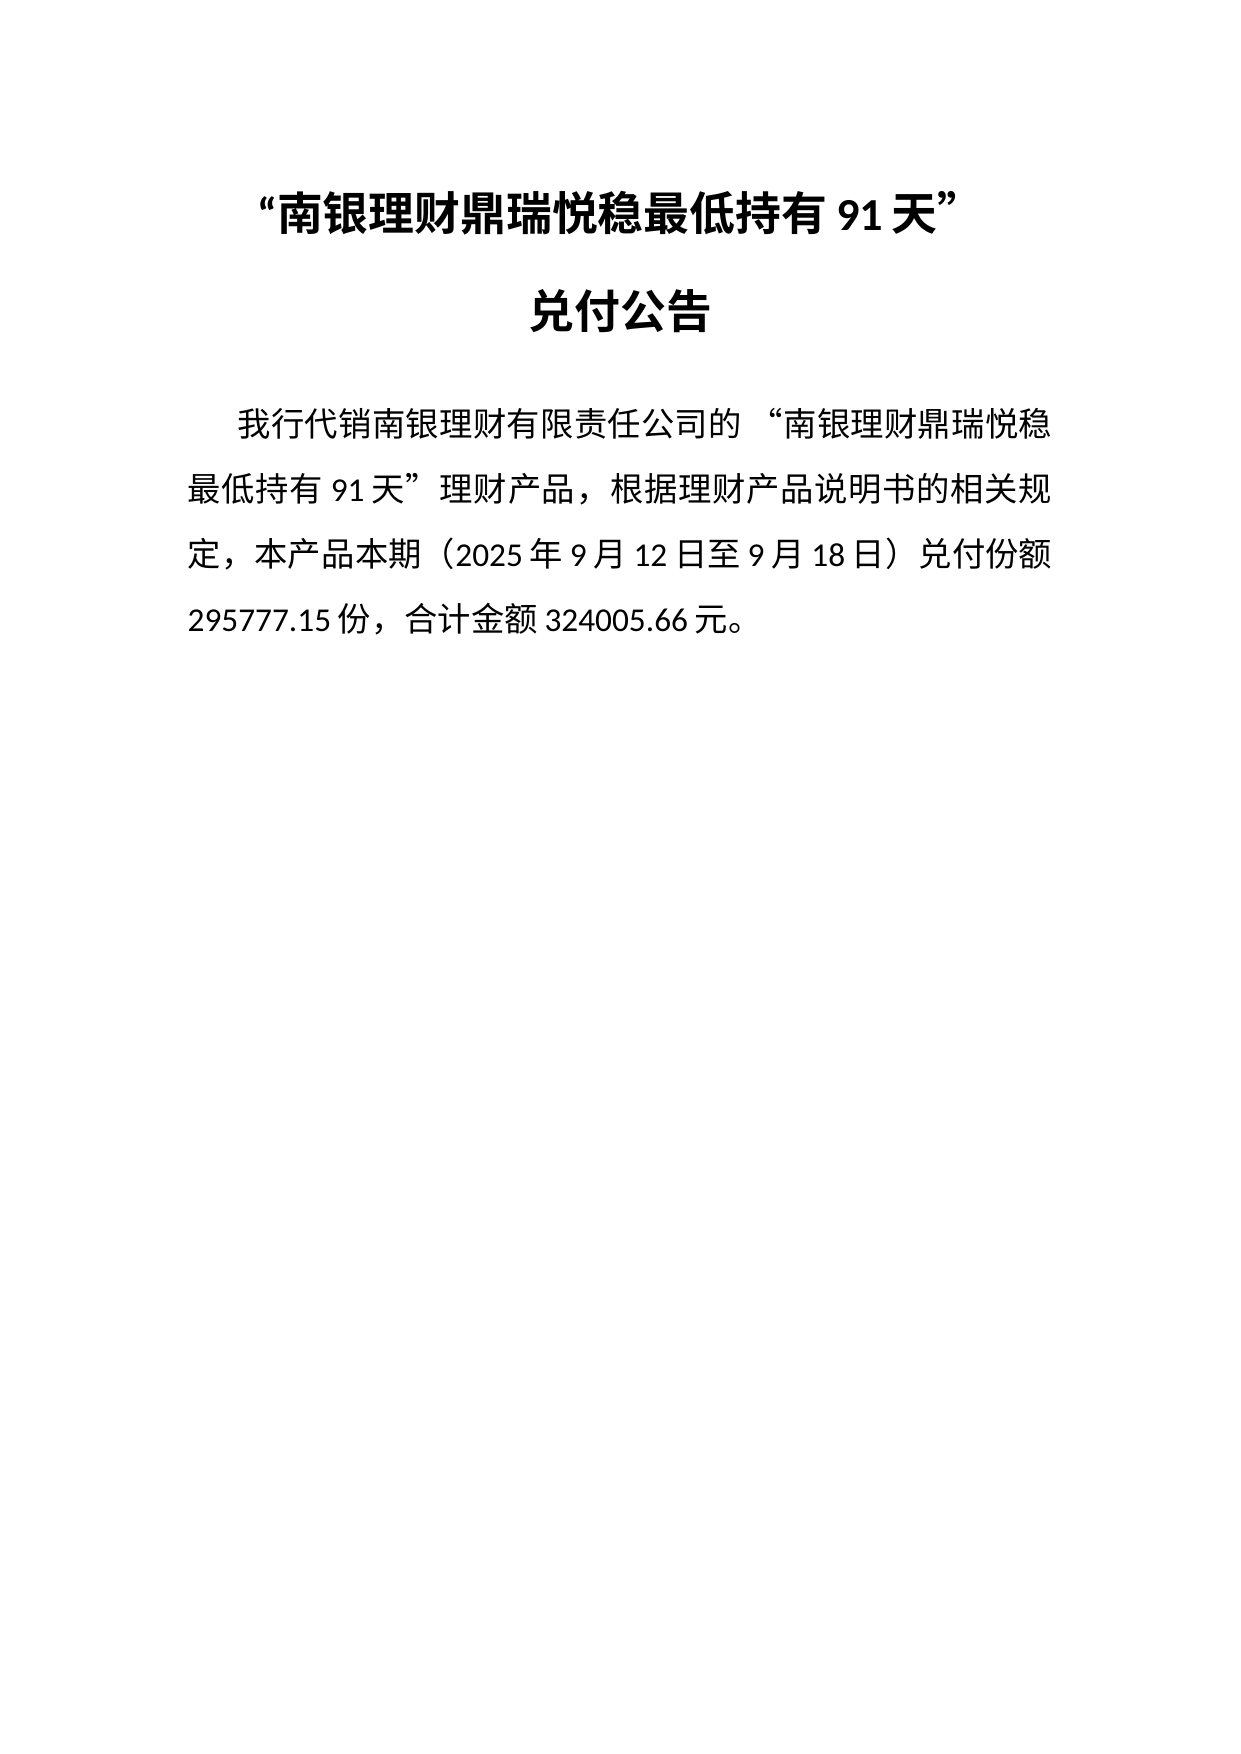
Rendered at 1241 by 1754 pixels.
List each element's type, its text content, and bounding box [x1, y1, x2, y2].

text 兑付公告 [187, 259, 1053, 357]
text 我行代销南银理财有限责任公司的 “南银理财鼎瑞悦稳最低持有91天”理财产品，根据理财产品说明书的相关规定，本产品本期（2025年9月12日至9月18日）兑付份额295777.15份，合计金额324005.66元。 [187, 389, 1053, 649]
text “南银理财鼎瑞悦稳最低持有91天” [187, 162, 1053, 259]
